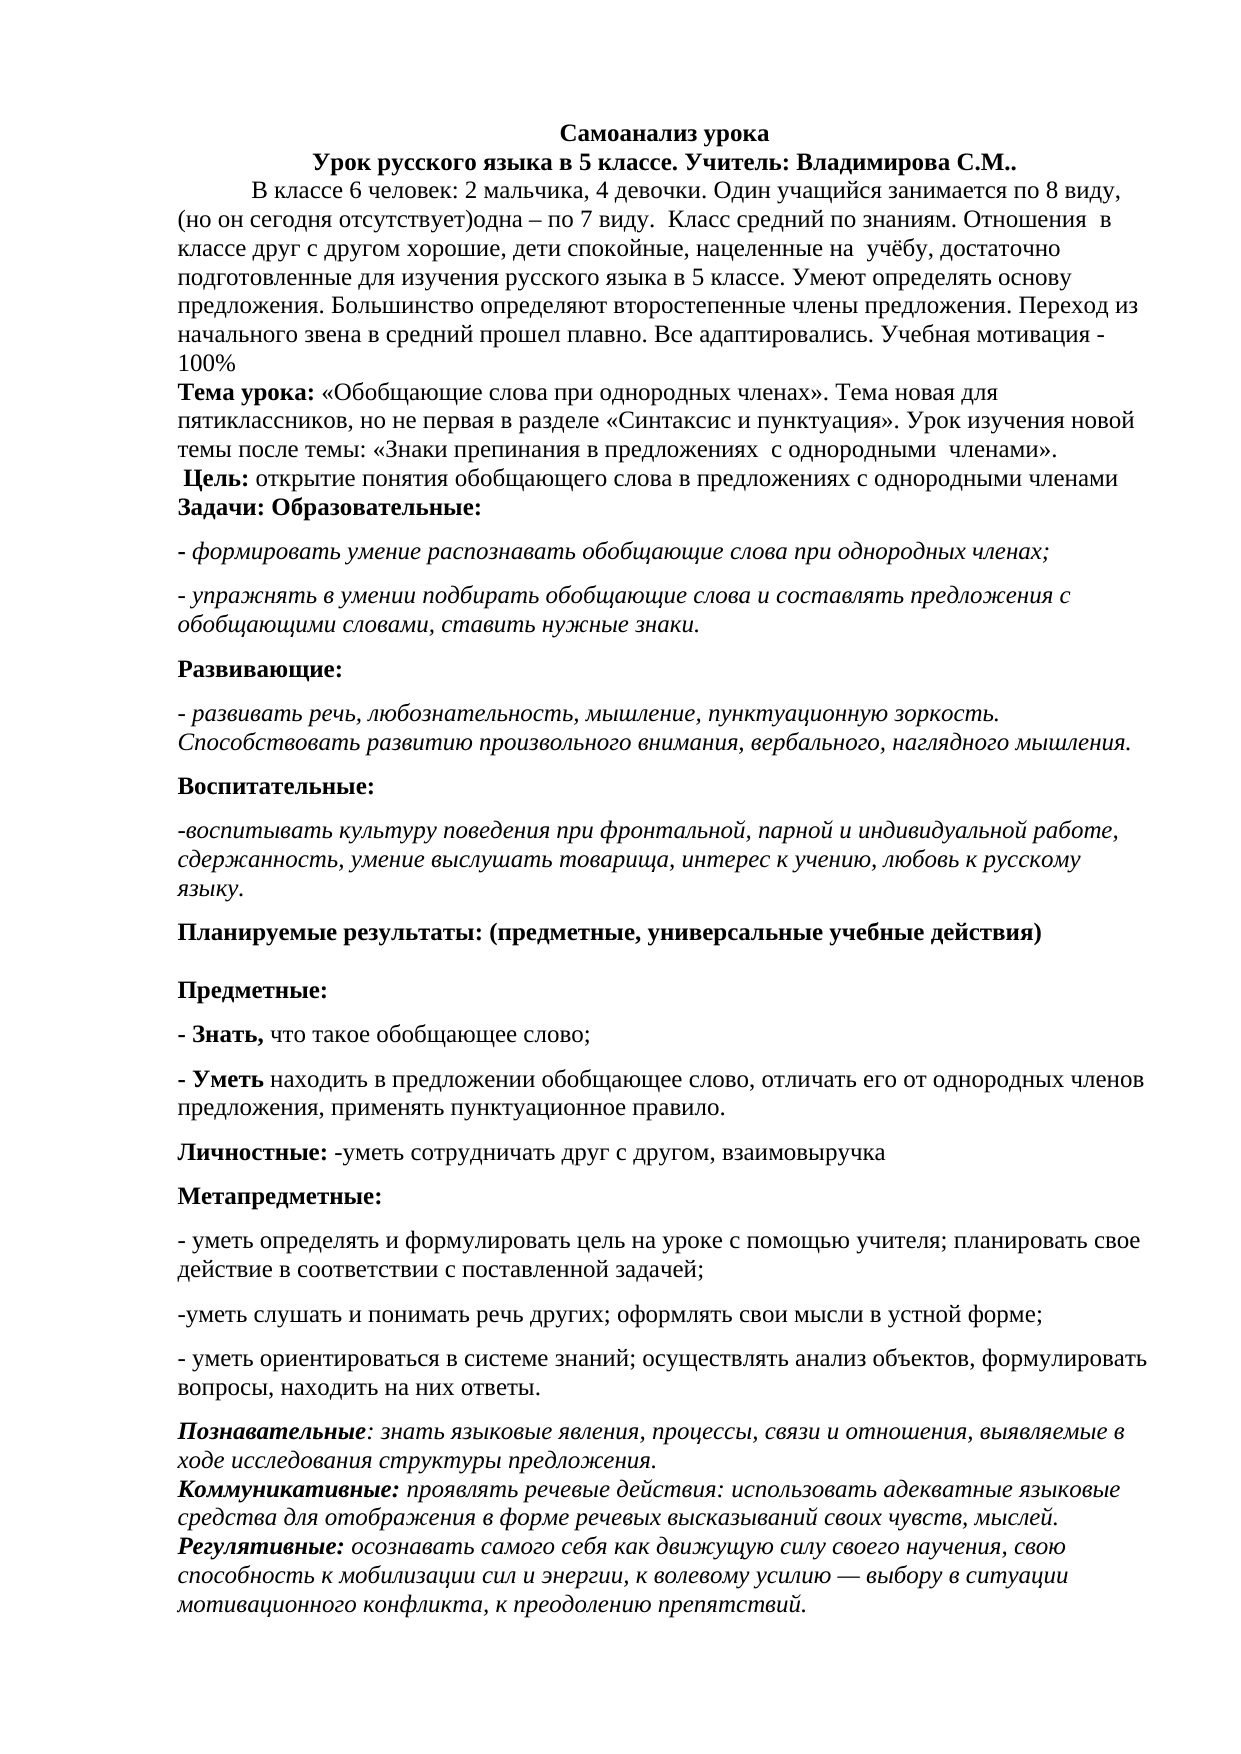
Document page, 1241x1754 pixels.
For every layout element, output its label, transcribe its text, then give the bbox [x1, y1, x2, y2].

text - Уметь находить в предложении обобщающее слово, отличать его от однородных членов предложения, применять пунктуационное правило. [177, 1064, 1152, 1121]
text Развивающие: [177, 654, 1152, 682]
text -уметь слушать и понимать речь других; оформлять свои мысли в устной форме; [177, 1299, 1152, 1327]
text Планируемые результаты: (предметные, универсальные учебные действия) [177, 917, 1152, 946]
text - развивать речь, любознательность, мышление, пунктуационную зоркость. Способствовать развитию произвольного внимания, вербального, наглядного мышления. [177, 698, 1152, 756]
text -воспитывать культуру поведения при фронтальной, парной и индивидуальной работе, сдержанность, умение выслушать товарища, интерес к учению, любовь к русскому языку. [177, 816, 1152, 902]
text - уметь определять и формулировать цель на уроке с помощью учителя; планировать свое действие в соответствии с поставленной задачей; [177, 1226, 1152, 1283]
text Метапредметные: [177, 1181, 1152, 1210]
text В классе 6 человек: 2 мальчика, 4 девочки. Один учащийся занимается по 8 виду, (но он сегодня отсутствует)одна – по 7 виду. Класс средний по знаниям. Отношения в классе друг с другом хорошие, дети спокойные, нацеленные на учёбу, достаточно подготовленные для изучения русского языка в 5 классе. Умеют определять основу предложения. Большинство определяют второстепенные члены предложения. Переход из начального звена в средний прошел плавно. Все адаптировались. Учебная мотивация -100% [177, 176, 1152, 377]
text Воспитательные: [177, 771, 1152, 800]
text Урок русского языка в 5 классе. Учитель: Владимирова С.М.. [177, 147, 1152, 176]
text Самоанализ урока [177, 118, 1152, 147]
text - упражнять в умении подбирать обобщающие слова и составлять предложения с обобщающими словами, ставить нужные знаки. [177, 581, 1152, 638]
text - Знать, что такое обобщающее слово; [177, 1019, 1152, 1048]
text Познавательные: знать языковые явления, процессы, связи и отношения, выявляемые в ходе исследования структуры предложения. [657, 1416, 1152, 1474]
text Цель: открытие понятия обобщающего слова в предложениях с однородными членами [183, 463, 1146, 492]
text Задачи: Образовательные: [177, 492, 1152, 521]
text - уметь ориентироваться в системе знаний; осуществлять анализ объектов, формулировать вопросы, находить на них ответы. [177, 1343, 1152, 1401]
text - формировать умение распознавать обобщающие слова при однородных членах; [177, 536, 1152, 565]
text Предметные: [177, 975, 1152, 1004]
text Тема урока: «Обобщающие слова при однородных членах». Тема новая для пятиклассников, но не первая в разделе «Синтаксис и пунктуация». Урок изучения новой темы после темы: «Знаки препинания в предложениях с однородными членами». [177, 377, 1152, 463]
text Коммуникативные: проявлять речевые действия: использовать адекватные языковые средства для отображения в форме речевых высказываний своих чувств, мыслей. Регулятивные: осознавать самого себя как движущую силу своего научения, свою способность к мобилизации сил и энергии, к волевому усилию — выбору в ситуации мотивационного конфликта, к преодолению препятствий. [177, 1474, 1152, 1617]
text Личностные: -уметь сотрудничать друг с другом, взаимовыручка [177, 1137, 1152, 1166]
